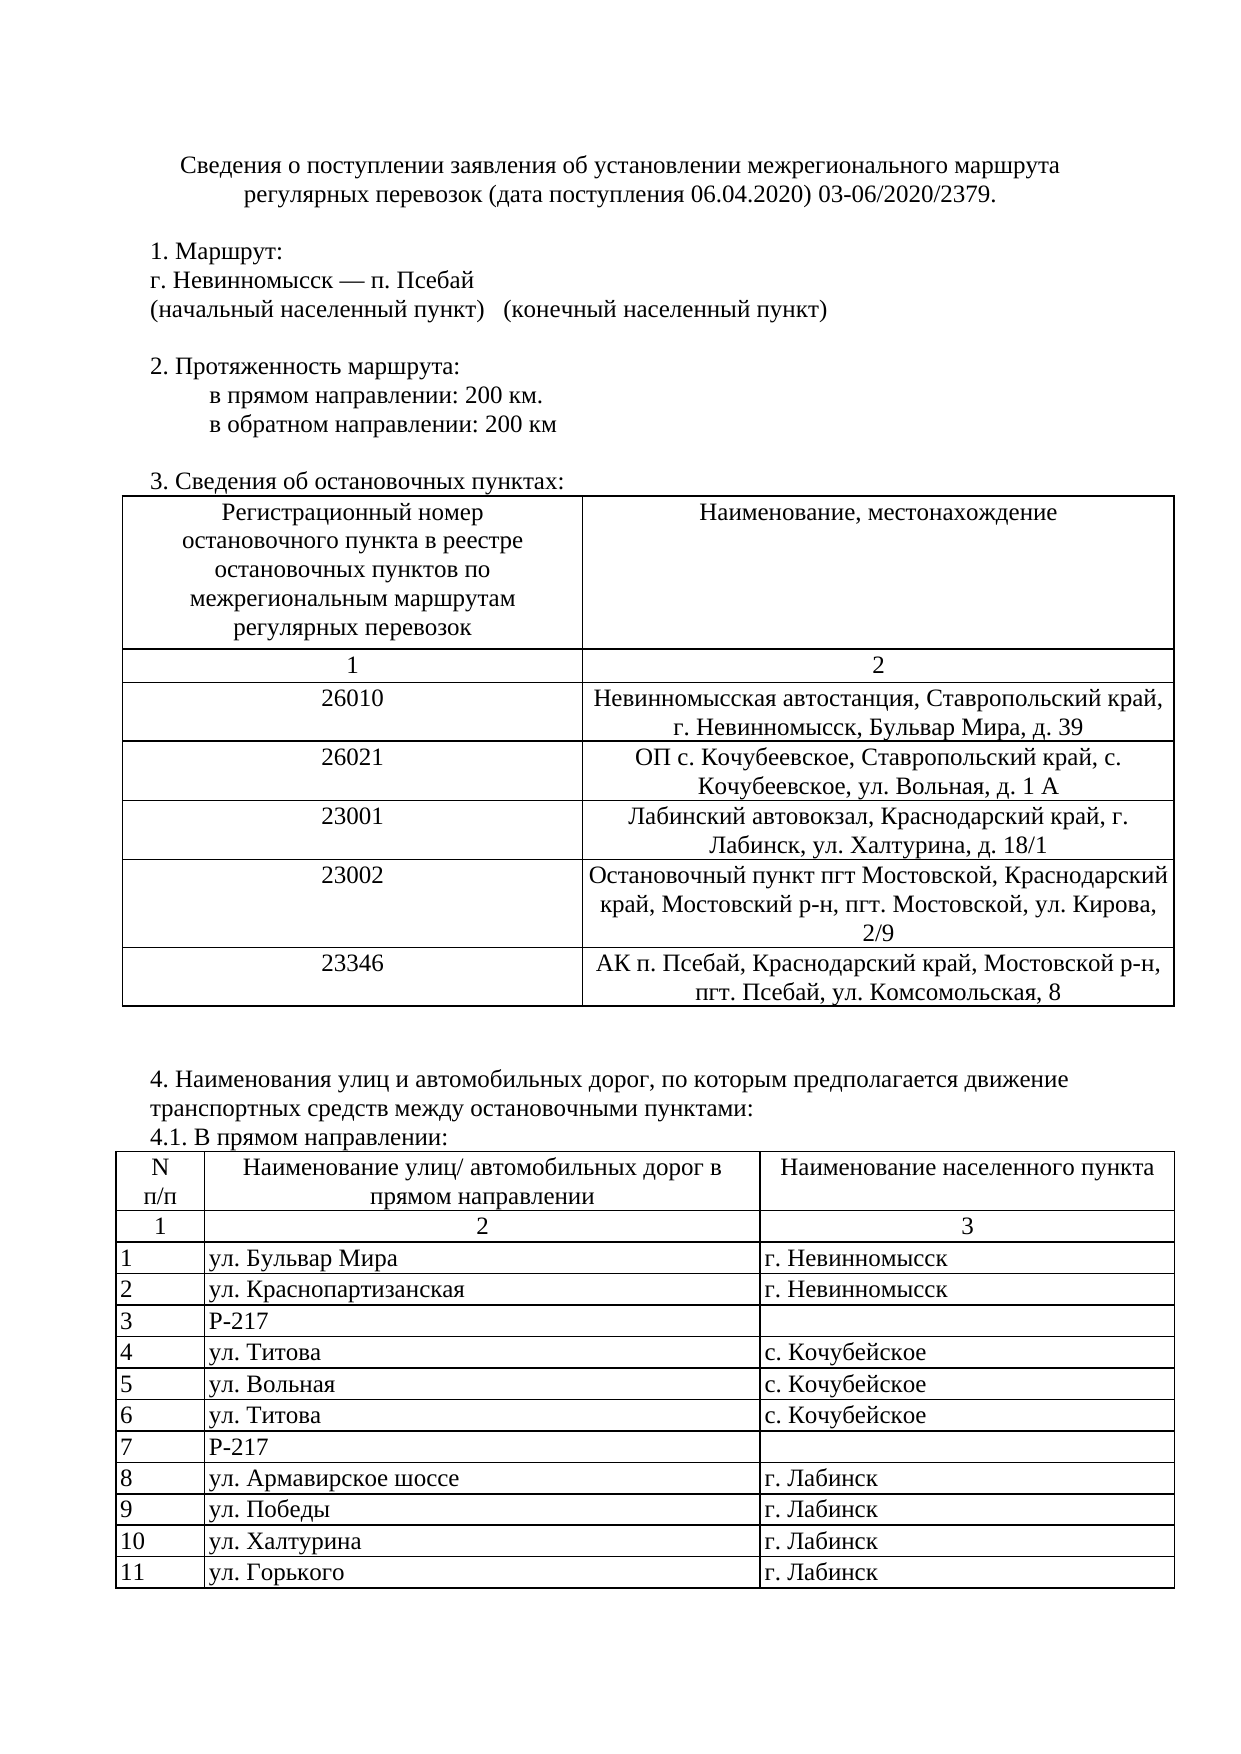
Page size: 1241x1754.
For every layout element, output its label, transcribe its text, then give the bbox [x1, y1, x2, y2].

text 4.1. В прямом направлении: [150, 1122, 1090, 1151]
text 3. Сведения об остановочных пунктах: [150, 466, 1090, 495]
table_cell Р-217 [205, 1432, 759, 1461]
table_cell 23346 [123, 948, 582, 1005]
table_cell ул. Вольная [205, 1369, 759, 1398]
table_cell 1 [117, 1243, 204, 1273]
table_cell Лабинский автовокзал, Краснодарский край, г. Лабинск, ул. Халтурина, д. 18/1 [583, 801, 1173, 858]
table_cell с. Кочубейское [761, 1337, 1174, 1367]
table_cell [761, 1432, 1174, 1461]
table_cell ул. Титова [205, 1400, 759, 1430]
table_cell г. Невинномысск [761, 1243, 1174, 1273]
table_cell г. Лабинск [761, 1557, 1174, 1587]
table_cell Невинномысская автостанция, Ставропольский край, г. Невинномысск, Бульвар Мира, д. 39 [583, 683, 1173, 740]
table_header Наименование, местонахождение [583, 497, 1173, 648]
table_cell 8 [117, 1463, 204, 1493]
text (начальный населенный пункт) (конечный населенный пункт) [150, 294, 1090, 322]
table_cell г. Лабинск [761, 1495, 1174, 1524]
table_cell г. Невинномысск [761, 1274, 1174, 1304]
table_cell с. Кочубейское [761, 1369, 1174, 1398]
table_cell ОП с. Кочубеевское, Ставропольский край, с. Кочубеевское, ул. Вольная, д. 1 А [583, 742, 1173, 799]
table_cell 10 [117, 1526, 204, 1556]
table_cell 9 [117, 1495, 204, 1524]
table_header N п/п [117, 1152, 204, 1210]
text 4. Наименования улиц и автомобильных дорог, по которым предполагается движение транспортных средств между остановочными пунктами: [150, 1064, 1090, 1122]
table_cell ул. Горького [205, 1557, 759, 1587]
table_cell Остановочный пункт пгт Мостовской, Краснодарский край, Мостовский р-н, пгт. Мостовской, ул. Кирова, 2/9 [583, 860, 1173, 946]
table_cell с. Кочубейское [761, 1400, 1174, 1430]
table_cell 7 [117, 1432, 204, 1461]
text 2. Протяженность маршрута: [150, 351, 1090, 380]
table_cell 2 [205, 1211, 759, 1241]
table_cell 1 [123, 650, 582, 681]
table_cell 5 [117, 1369, 204, 1398]
table_cell 23002 [123, 860, 582, 946]
table_cell 2 [583, 650, 1173, 681]
table_header Регистрационный номер остановочного пункта в реестре остановочных пунктов по межрегиональным маршрутам регулярных перевозок [123, 497, 582, 648]
text в обратном направлении: 200 км [150, 409, 1090, 437]
table_cell 11 [117, 1557, 204, 1587]
table_cell 26021 [123, 742, 582, 799]
table_cell 23001 [123, 801, 582, 858]
table_cell АК п. Псебай, Краснодарский край, Мостовской р-н, пгт. Псебай, ул. Комсомольская, 8 [583, 948, 1173, 1005]
table_cell 3 [761, 1211, 1174, 1241]
table_cell 3 [117, 1306, 204, 1336]
table_cell ул. Бульвар Мира [205, 1243, 759, 1273]
table_cell [761, 1306, 1174, 1336]
table_cell г. Лабинск [761, 1526, 1174, 1556]
table_cell 26010 [123, 683, 582, 740]
table_header Наименование улиц/ автомобильных дорог в прямом направлении [205, 1152, 759, 1210]
text 1. Маршрут: [150, 236, 1090, 265]
text г. Невинномысск — п. Псебай [150, 265, 1090, 294]
table_cell ул. Армавирское шоссе [205, 1463, 759, 1493]
table_cell 2 [117, 1274, 204, 1304]
text в прямом направлении: 200 км. [150, 380, 1090, 409]
table_cell Р-217 [205, 1306, 759, 1336]
table_header Наименование населенного пункта [761, 1152, 1174, 1210]
table_cell ул. Краснопартизанская [205, 1274, 759, 1304]
table_cell 6 [117, 1400, 204, 1430]
table_cell ул. Титова [205, 1337, 759, 1367]
text Сведения о поступлении заявления об установлении межрегионального маршрута регулярных перевозок (дата поступления 06.04.2020) 03-06/2020/2379. [150, 150, 1090, 207]
table_cell ул. Халтурина [205, 1526, 759, 1556]
table_cell 4 [117, 1337, 204, 1367]
table_cell ул. Победы [205, 1495, 759, 1524]
table_cell 1 [117, 1211, 204, 1241]
table_cell г. Лабинск [761, 1463, 1174, 1493]
